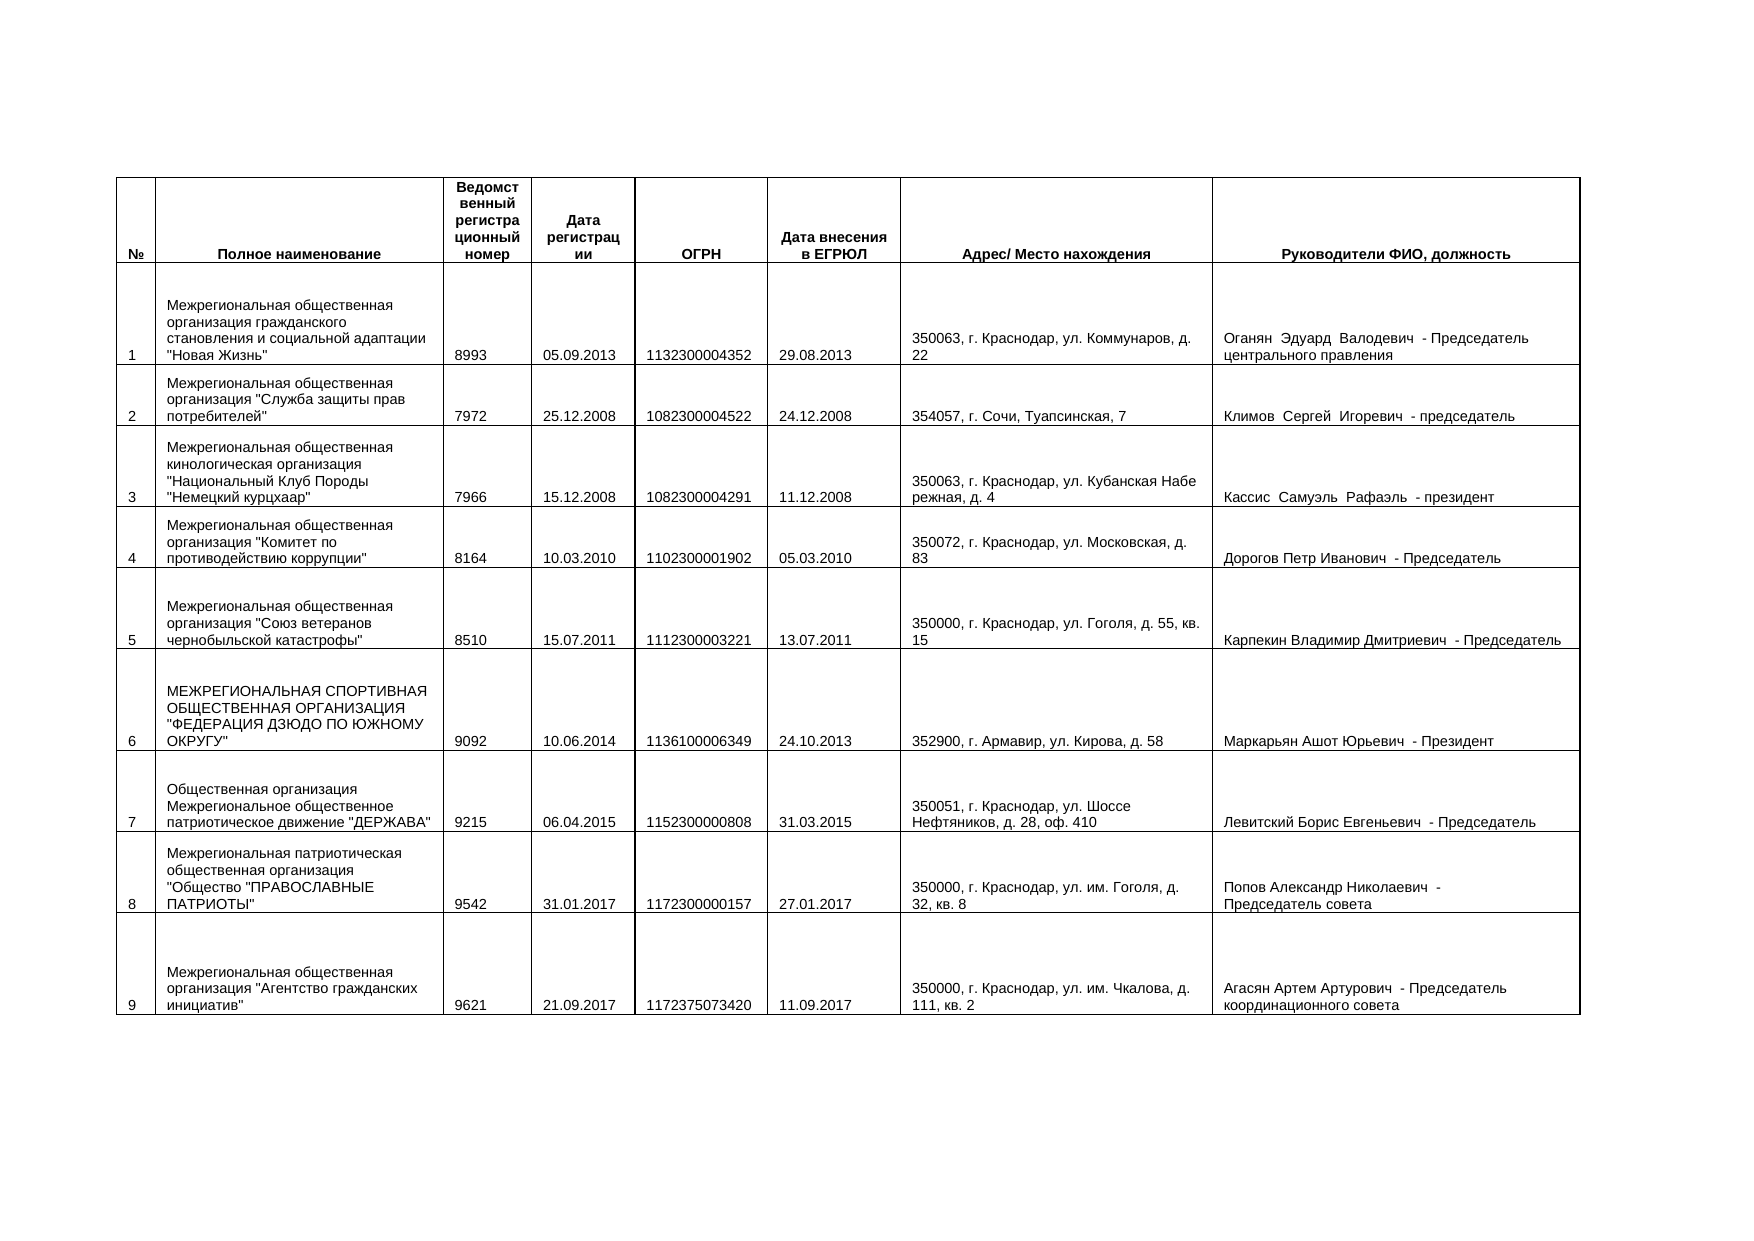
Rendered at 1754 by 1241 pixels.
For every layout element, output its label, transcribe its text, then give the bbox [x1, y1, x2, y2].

table_cell 1082300004291 [636, 426, 767, 506]
table_cell Общественная организация Межрегиональное общественное патриотическое движение "ДЕРЖАВА" [156, 751, 443, 831]
table_cell 2 [117, 365, 155, 424]
table_cell 1082300004522 [636, 365, 767, 424]
table_header № [117, 178, 155, 262]
table_cell 8510 [444, 568, 531, 648]
table_cell Кассис Самуэль Рафаэль - президент [1213, 426, 1579, 506]
table_cell Попов Александр Николаевич - Председатель совета [1213, 832, 1579, 912]
table_cell Климов Сергей Игоревич - председатель [1213, 365, 1579, 424]
table_cell 350000, г. Краснодар, ул. им. Чкалова, д. 111, кв. 2 [901, 913, 1212, 1014]
table_cell 1112300003221 [636, 568, 767, 648]
table_cell Межрегиональная общественная организация "Служба защиты прав потребителей" [156, 365, 443, 424]
table_cell 350000, г. Краснодар, ул. Гоголя, д. 55, кв. 15 [901, 568, 1212, 648]
table_cell 13.07.2011 [768, 568, 900, 648]
table_cell Межрегиональная общественная кинологическая организация "Национальный Клуб Породы "Немецкий курцхаар" [156, 426, 443, 506]
table_cell 1172375073420 [636, 913, 767, 1014]
table_cell 8993 [444, 263, 531, 364]
table_header Дата регистрации [532, 178, 634, 262]
table_cell Оганян Эдуард Валодевич - Председатель центрального правления [1213, 263, 1579, 364]
table_cell 24.10.2013 [768, 649, 900, 749]
table_cell 350000, г. Краснодар, ул. им. Гоголя, д. 32, кв. 8 [901, 832, 1212, 912]
table_header Полное наименование [156, 178, 443, 262]
table_header Ведомственный регистрационный номер [444, 178, 531, 262]
table_cell 8164 [444, 507, 531, 567]
table_cell 350063, г. Краснодар, ул. Кубанская Набережная, д. 4 [901, 426, 1212, 506]
table_cell 350072, г. Краснодар, ул. Московская, д. 83 [901, 507, 1212, 567]
table_cell 350063, г. Краснодар, ул. Коммунаров, д. 22 [901, 263, 1212, 364]
table_cell Агасян Артем Артурович - Председатель координационного совета [1213, 913, 1579, 1014]
table_cell 1172300000157 [636, 832, 767, 912]
table_cell 21.09.2017 [532, 913, 634, 1014]
table_cell МЕЖРЕГИОНАЛЬНАЯ СПОРТИВНАЯ ОБЩЕСТВЕННАЯ ОРГАНИЗАЦИЯ "ФЕДЕРАЦИЯ ДЗЮДО ПО ЮЖНОМУ ОКРУГУ" [156, 649, 443, 749]
table_cell 05.09.2013 [532, 263, 634, 364]
table_cell 9215 [444, 751, 531, 831]
table_cell 06.04.2015 [532, 751, 634, 831]
table_cell 7966 [444, 426, 531, 506]
table_cell 7 [117, 751, 155, 831]
table_cell 27.01.2017 [768, 832, 900, 912]
table_cell 6 [117, 649, 155, 749]
table_cell 9 [117, 913, 155, 1014]
table_header Дата внесения в ЕГРЮЛ [768, 178, 900, 262]
table_cell Межрегиональная общественная организация "Комитет по противодействию коррупции" [156, 507, 443, 567]
table_cell 7972 [444, 365, 531, 424]
table_cell 1102300001902 [636, 507, 767, 567]
table_cell 24.12.2008 [768, 365, 900, 424]
table_cell Межрегиональная патриотическая общественная организация "Общество "ПРАВОСЛАВНЫЕ ПАТРИОТЫ" [156, 832, 443, 912]
table_cell 31.01.2017 [532, 832, 634, 912]
table_cell Межрегиональная общественная организация "Союз ветеранов чернобыльской катастрофы" [156, 568, 443, 648]
table_cell Карпекин Владимир Дмитриевич - Председатель [1213, 568, 1579, 648]
table_cell 05.03.2010 [768, 507, 900, 567]
table_cell 9621 [444, 913, 531, 1014]
table_cell 1136100006349 [636, 649, 767, 749]
table_cell 350051, г. Краснодар, ул. Шоссе Нефтяников, д. 28, оф. 410 [901, 751, 1212, 831]
table_cell 15.12.2008 [532, 426, 634, 506]
table_cell 3 [117, 426, 155, 506]
table_cell 25.12.2008 [532, 365, 634, 424]
table_cell Дорогов Петр Иванович - Председатель [1213, 507, 1579, 567]
table_header Руководители ФИО, должность [1213, 178, 1579, 262]
table_cell 4 [117, 507, 155, 567]
table_cell 11.12.2008 [768, 426, 900, 506]
table_cell 15.07.2011 [532, 568, 634, 648]
table_cell 354057, г. Сочи, Туапсинская, 7 [901, 365, 1212, 424]
table_cell 10.03.2010 [532, 507, 634, 567]
table_cell 352900, г. Армавир, ул. Кирова, д. 58 [901, 649, 1212, 749]
table_cell Межрегиональная общественная организация гражданского становления и социальной адаптации "Новая Жизнь" [156, 263, 443, 364]
table_cell 5 [117, 568, 155, 648]
table_cell Маркарьян Ашот Юрьевич - Президент [1213, 649, 1579, 749]
table_cell 1132300004352 [636, 263, 767, 364]
table_cell 9542 [444, 832, 531, 912]
table_cell 1 [117, 263, 155, 364]
table_cell 8 [117, 832, 155, 912]
table_cell Межрегиональная общественная организация "Агентство гражданских инициатив" [156, 913, 443, 1014]
table_cell 11.09.2017 [768, 913, 900, 1014]
table_cell 31.03.2015 [768, 751, 900, 831]
table_cell 10.06.2014 [532, 649, 634, 749]
table_header ОГРН [636, 178, 767, 262]
table_header Адрес/ Место нахождения [901, 178, 1212, 262]
table_cell Левитский Борис Евгеньевич - Председатель [1213, 751, 1579, 831]
table_cell 29.08.2013 [768, 263, 900, 364]
table_cell 1152300000808 [636, 751, 767, 831]
table_cell 9092 [444, 649, 531, 749]
